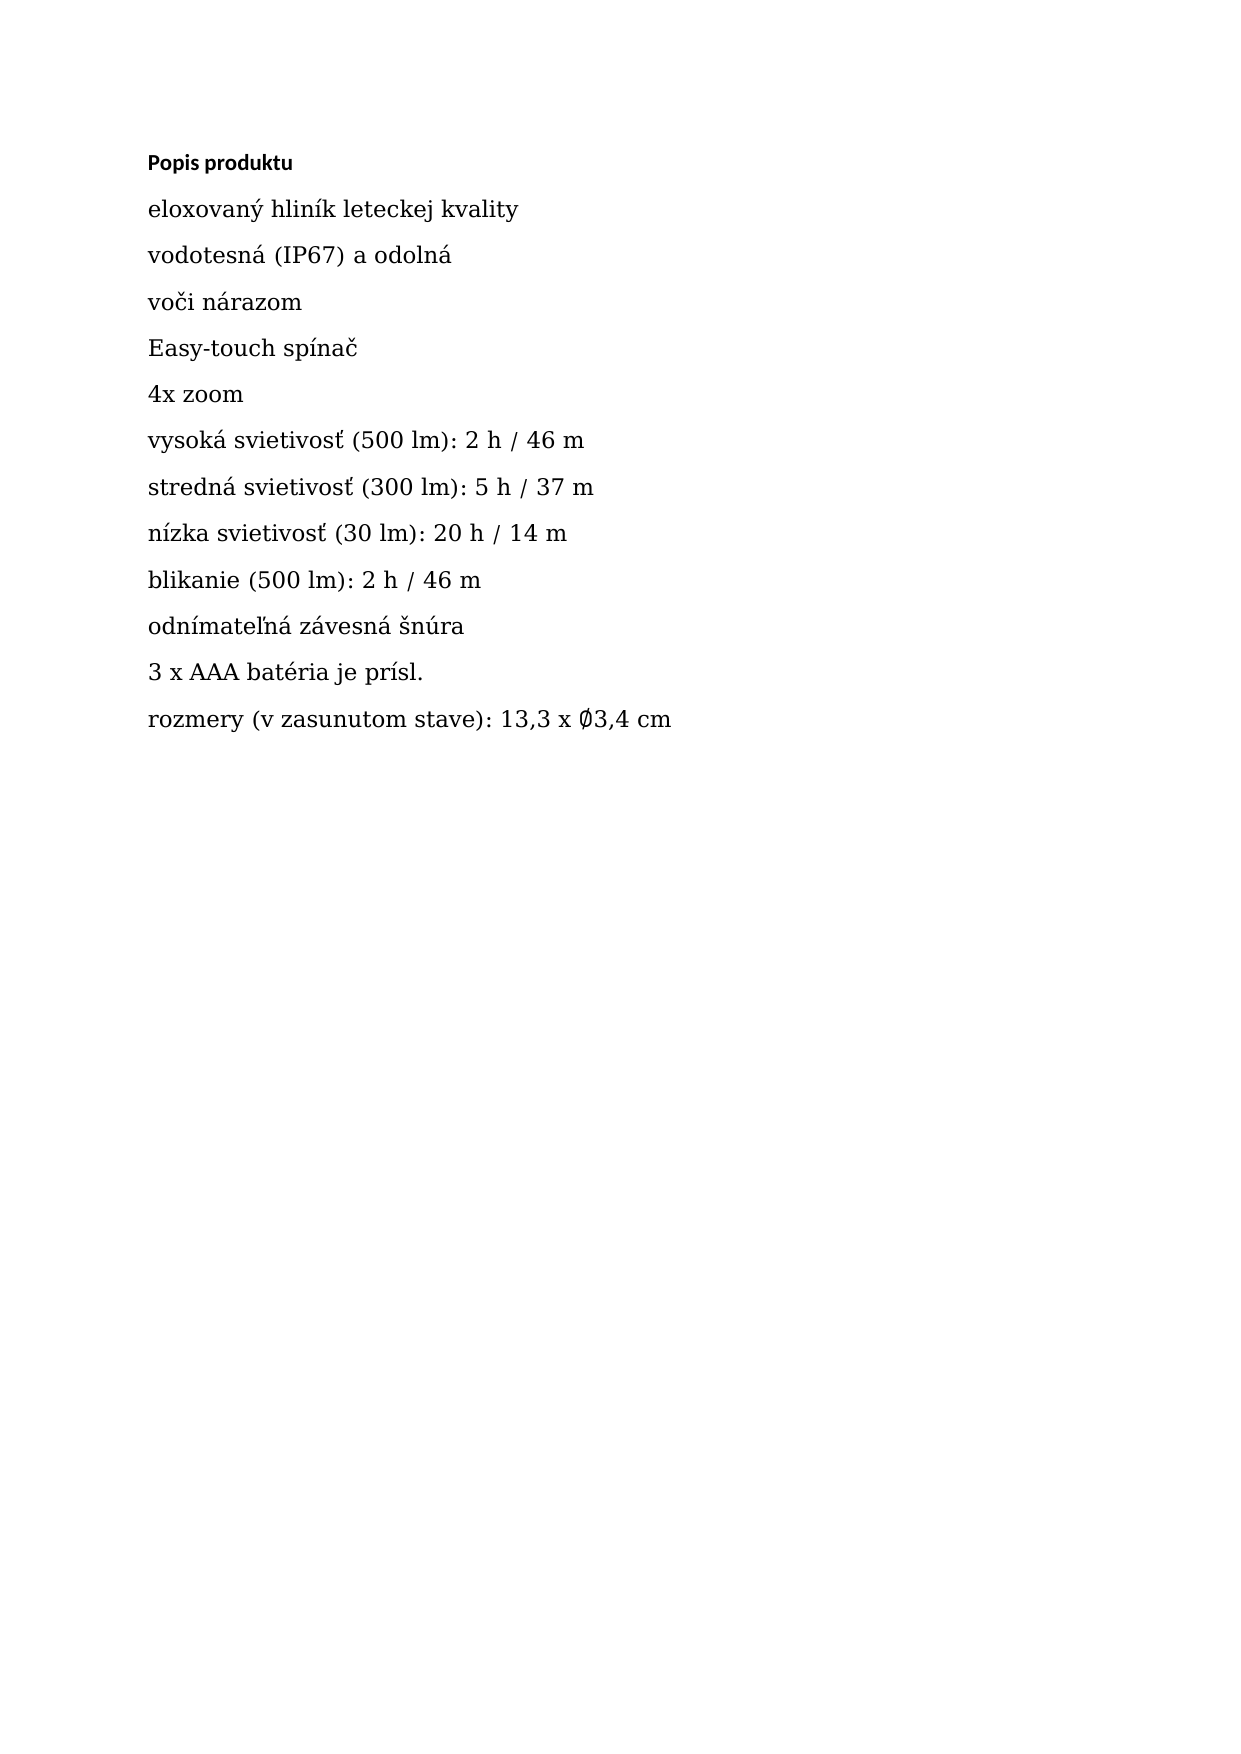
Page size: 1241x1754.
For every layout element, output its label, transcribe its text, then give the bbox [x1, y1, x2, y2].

text voči nárazom [148, 287, 1093, 315]
text blikanie (500 lm): 2 h / 46 m [148, 565, 1093, 593]
text vodotesná (IP67) a odolná [148, 241, 1093, 268]
text 4x zoom [148, 380, 1093, 407]
text rozmery (v zasunutom stave): 13,3 x ∅3,4 cm [148, 704, 1093, 732]
text stredná svietivosť (300 lm): 5 h / 37 m [148, 473, 1093, 500]
text eloxovaný hliník leteckej kvality [148, 194, 1093, 222]
text nízka svietivosť (30 lm): 20 h / 14 m [148, 519, 1093, 546]
text Popis produktu [148, 148, 1093, 176]
text 3 x AAA batéria je prísl. [148, 658, 1093, 686]
text Easy-touch spínač [148, 333, 1093, 361]
text vysoká svietivosť (500 lm): 2 h / 46 m [148, 426, 1093, 454]
text odnímateľná závesná šnúra [148, 612, 1093, 639]
